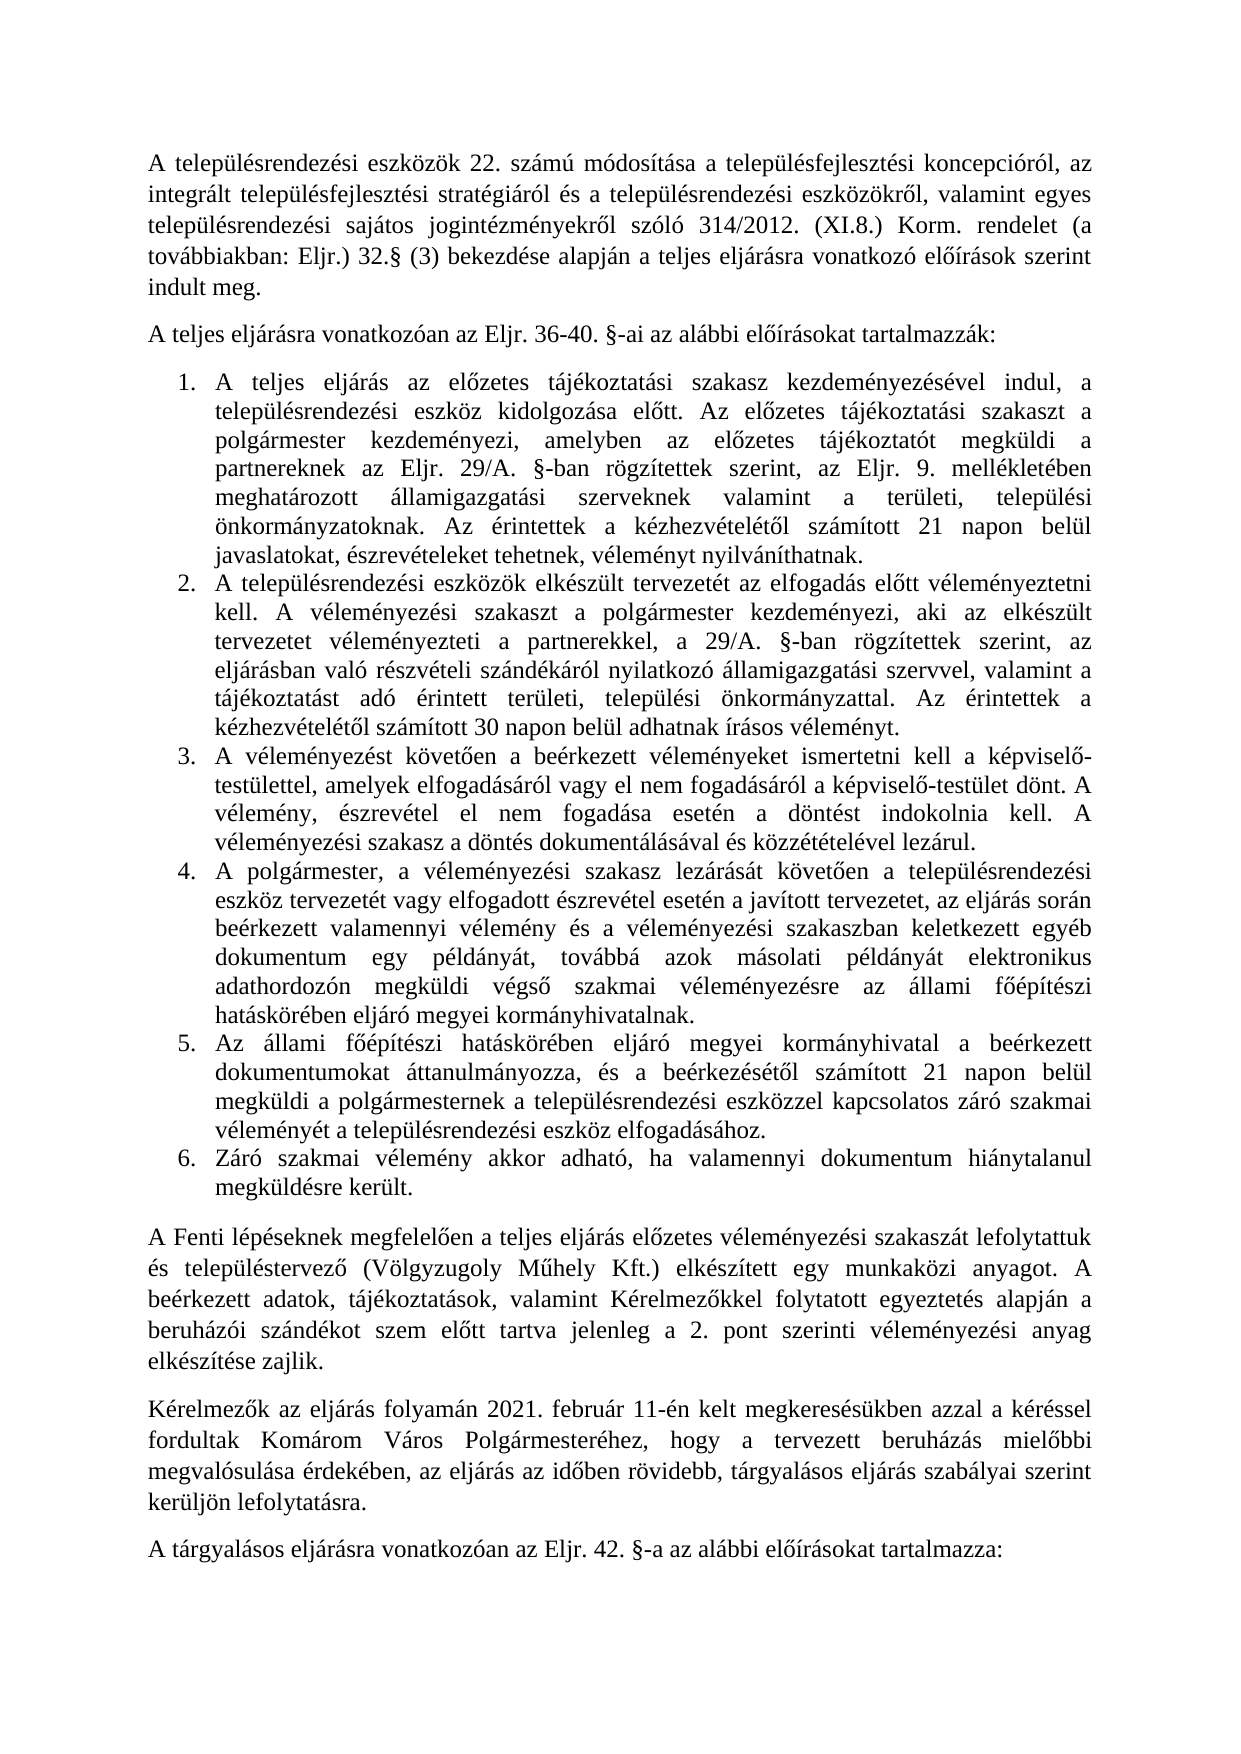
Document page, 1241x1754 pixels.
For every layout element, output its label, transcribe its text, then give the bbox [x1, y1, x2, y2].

text A tárgyalásos eljárásra vonatkozóan az Eljr. 42. §-a az alábbi előírásokat tartalmazza: [148, 1534, 1093, 1563]
list Záró szakmai vélemény akkor adható, ha valamennyi dokumentum hiánytalanul megküldésre került. [177, 1143, 1093, 1201]
list A teljes eljárás az előzetes tájékoztatási szakasz kezdeményezésével indul, a településrendezési eszköz kidolgozása előtt. Az előzetes tájékoztatási szakaszt a polgármester kezdeményezi, amelyben az előzetes tájékoztatót megküldi a partnereknek az Eljr. 29/A. §-ban rögzítettek szerint, az Eljr. 9. mellékletében meghatározott államigazgatási szerveknek valamint a területi, települési önkormányzatoknak. Az érintettek a kézhezvételétől számított 21 napon belül javaslatokat, észrevételeket tehetnek, véleményt nyilváníthatnak. [177, 367, 1093, 568]
text Kérelmezők az eljárás folyamán 2021. február 11-én kelt megkeresésükben azzal a kéréssel fordultak Komárom Város Polgármesteréhez, hogy a tervezett beruházás mielőbbi megvalósulása érdekében, az eljárás az időben rövidebb, tárgyalásos eljárás szabályai szerint kerüljön lefolytatásra. [148, 1394, 1093, 1516]
list A polgármester, a véleményezési szakasz lezárását követően a településrendezési eszköz tervezetét vagy elfogadott észrevétel esetén a javított tervezetet, az eljárás során beérkezett valamennyi vélemény és a véleményezési szakaszban keletkezett egyéb dokumentum egy példányát, továbbá azok másolati példányát elektronikus adathordozón megküldi végső szakmai véleményezésre az állami főépítészi hatáskörében eljáró megyei kormányhivatalnak. [177, 856, 1093, 1028]
list A véleményezést követően a beérkezett véleményeket ismertetni kell a képviselő-testülettel, amelyek elfogadásáról vagy el nem fogadásáról a képviselő-testület dönt. A vélemény, észrevétel el nem fogadása esetén a döntést indokolnia kell. A véleményezési szakasz a döntés dokumentálásával és közzétételével lezárul. [177, 741, 1093, 856]
list Az állami főépítészi hatáskörében eljáró megyei kormányhivatal a beérkezett dokumentumokat áttanulmányozza, és a beérkezésétől számított 21 napon belül megküldi a polgármesternek a településrendezési eszközzel kapcsolatos záró szakmai véleményét a településrendezési eszköz elfogadásához. [177, 1028, 1093, 1143]
text A teljes eljárásra vonatkozóan az Eljr. 36-40. §-ai az alábbi előírásokat tartalmazzák: [148, 319, 1093, 348]
text A Fenti lépéseknek megfelelően a teljes eljárás előzetes véleményezési szakaszát lefolytattuk és településtervező (Völgyzugoly Műhely Kft.) elkészített egy munkaközi anyagot. A beérkezett adatok, tájékoztatások, valamint Kérelmezőkkel folytatott egyeztetés alapján a beruházói szándékot szem előtt tartva jelenleg a 2. pont szerinti véleményezési anyag elkészítése zajlik. [148, 1222, 1093, 1375]
text A településrendezési eszközök 22. számú módosítása a településfejlesztési koncepcióról, az integrált településfejlesztési stratégiáról és a településrendezési eszközökről, valamint egyes településrendezési sajátos jogintézményekről szóló 314/2012. (XI.8.) Korm. rendelet (a továbbiakban: Eljr.) 32.§ (3) bekezdése alapján a teljes eljárásra vonatkozó előírások szerint indult meg. [148, 148, 1093, 301]
list A településrendezési eszközök elkészült tervezetét az elfogadás előtt véleményeztetni kell. A véleményezési szakaszt a polgármester kezdeményezi, aki az elkészült tervezetet véleményezteti a partnerekkel, a 29/A. §-ban rögzítettek szerint, az eljárásban való részvételi szándékáról nyilatkozó államigazgatási szervvel, valamint a tájékoztatást adó érintett területi, települési önkormányzattal. Az érintettek a kézhezvételétől számított 30 napon belül adhatnak írásos véleményt. [177, 568, 1093, 741]
